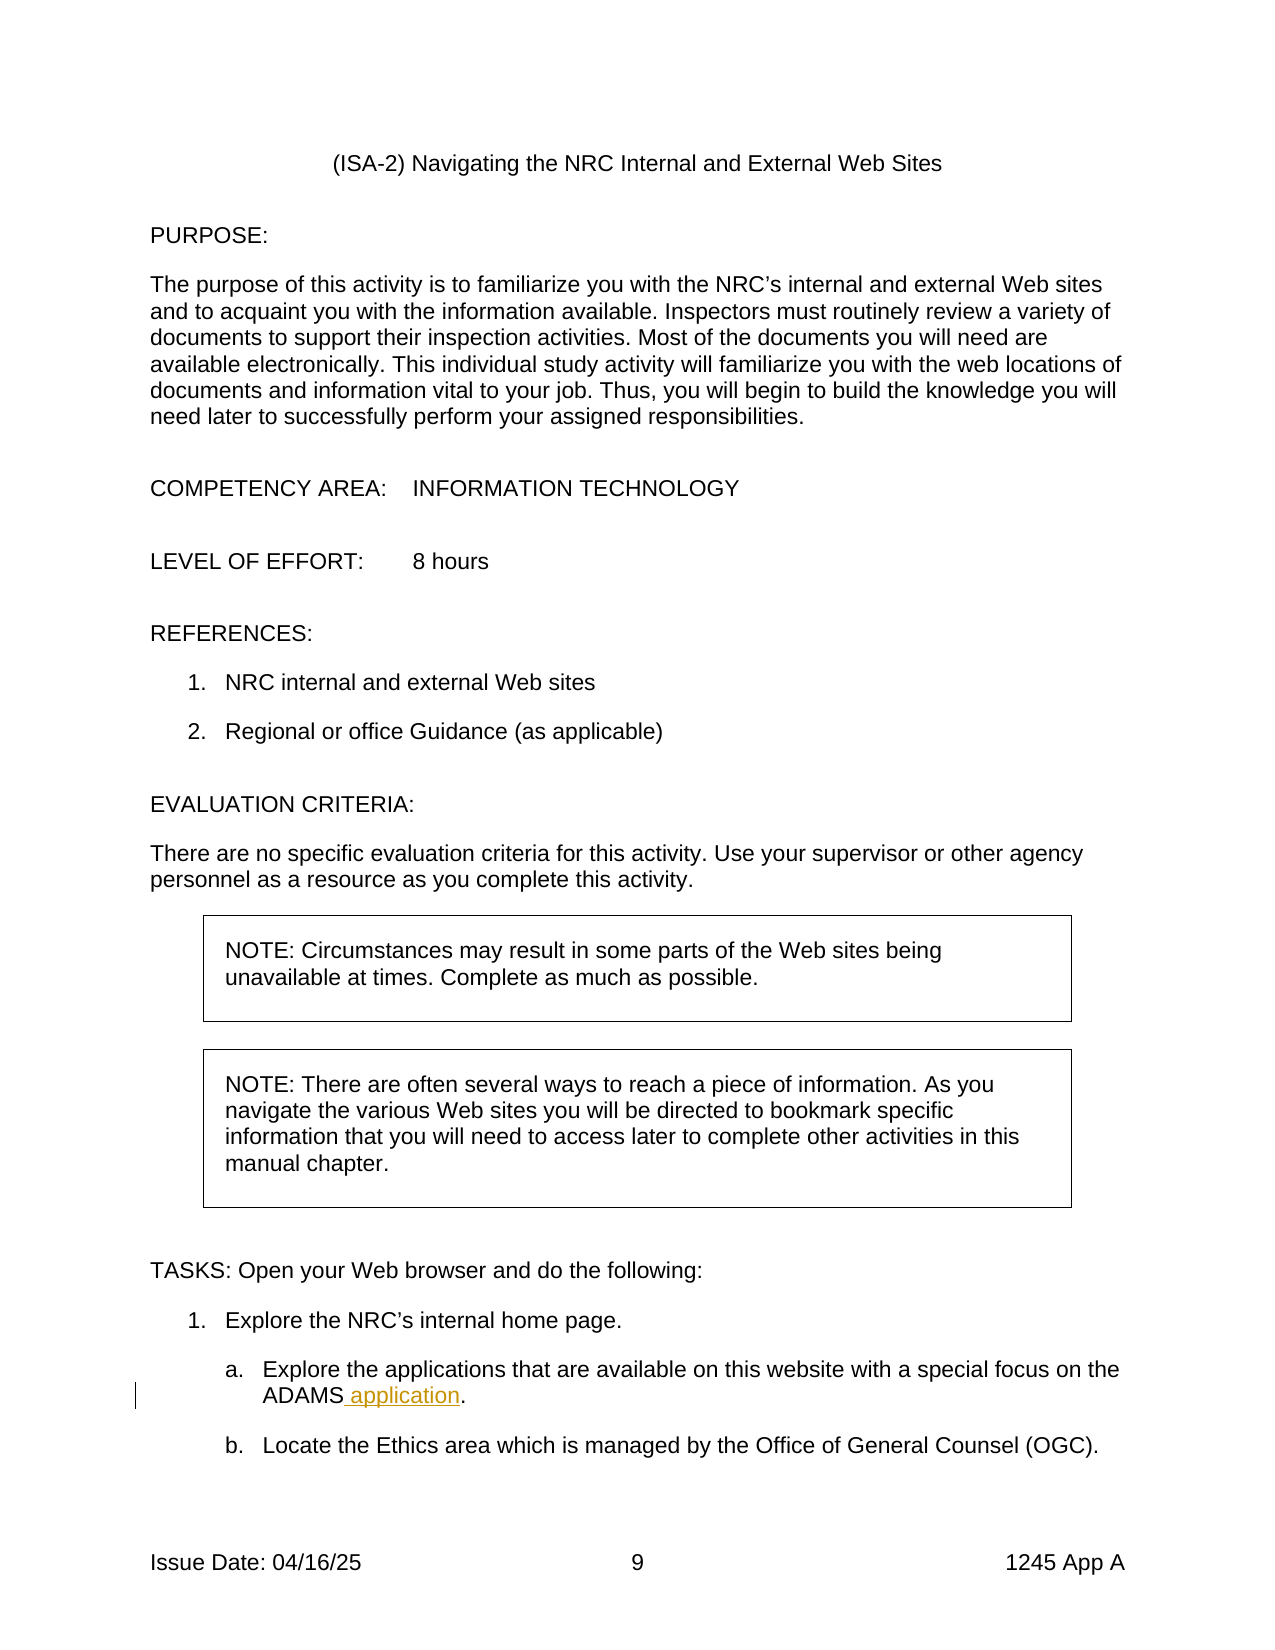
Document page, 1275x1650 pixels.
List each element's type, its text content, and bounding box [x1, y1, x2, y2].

list Regional or office Guidance (as applicable) [187, 718, 1125, 745]
text The purpose of this activity is to familiarize you with the NRC’s internal and external Web sites and to acquaint you with the information available. Inspectors must routinely review a variety of documents to support their inspection activities. Most of the documents you will need are available electronically. This individual study activity will familiarize you with the web locations of documents and information vital to your job. Thus, you will begin to build the knowledge you will need later to successfully perform your assigned responsibilities. [150, 271, 1125, 429]
subtitle TASKS: Open your Web browser and do the following: [150, 1257, 1125, 1284]
list Locate the Ethics area which is managed by the Office of General Counsel (OGC). [225, 1432, 1125, 1458]
text (ISA-2) Navigating the NRC Internal and External Web Sites [150, 150, 1125, 176]
list Explore the NRC’s internal home page. [187, 1307, 1125, 1333]
list NRC internal and external Web sites [187, 669, 1125, 695]
subtitle LEVEL OF EFFORT: 8 hours [150, 548, 1125, 574]
text NOTE: Circumstances may result in some parts of the Web sites being unavailable at times. Complete as much as possible. [204, 916, 1071, 1021]
text There are no specific evaluation criteria for this activity. Use your supervisor or other agency personnel as a resource as you complete this activity. [150, 840, 1125, 892]
text NOTE: There are often several ways to reach a piece of information. As you navigate the various Web sites you will be directed to bookmark specific information that you will need to access later to complete other activities in this manual chapter. [204, 1050, 1071, 1207]
subtitle PURPOSE: [150, 222, 1125, 248]
list Explore the applications that are available on this website with a special focus on the ADAMS. [225, 1356, 1125, 1409]
subtitle COMPETENCY AREA: INFORMATION TECHNOLOGY [150, 475, 1125, 502]
subtitle EVALUATION CRITERIA: [150, 791, 1125, 817]
subtitle REFERENCES: [150, 620, 1125, 646]
